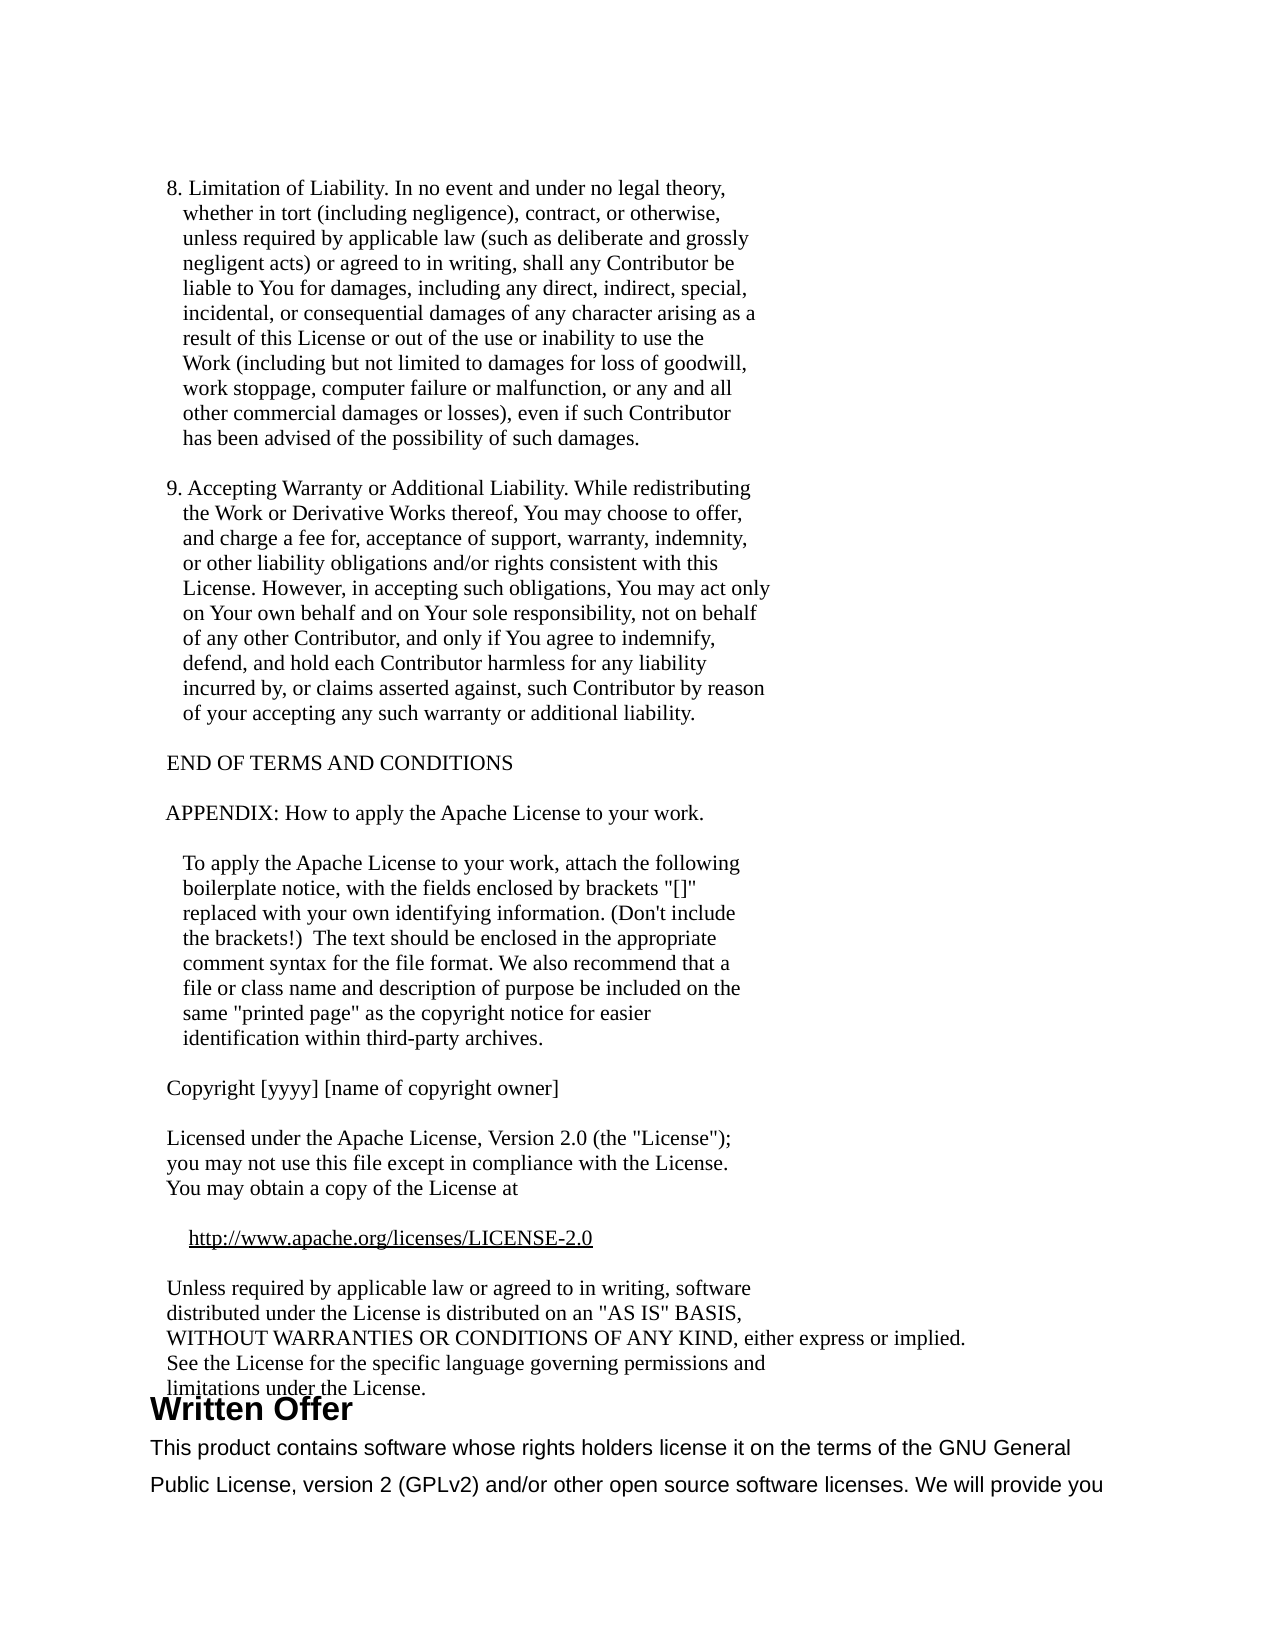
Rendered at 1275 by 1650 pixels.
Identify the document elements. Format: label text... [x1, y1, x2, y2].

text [150, 150, 1125, 1400]
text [150, 1425, 1125, 1500]
text Written Offer [150, 1400, 1125, 1425]
